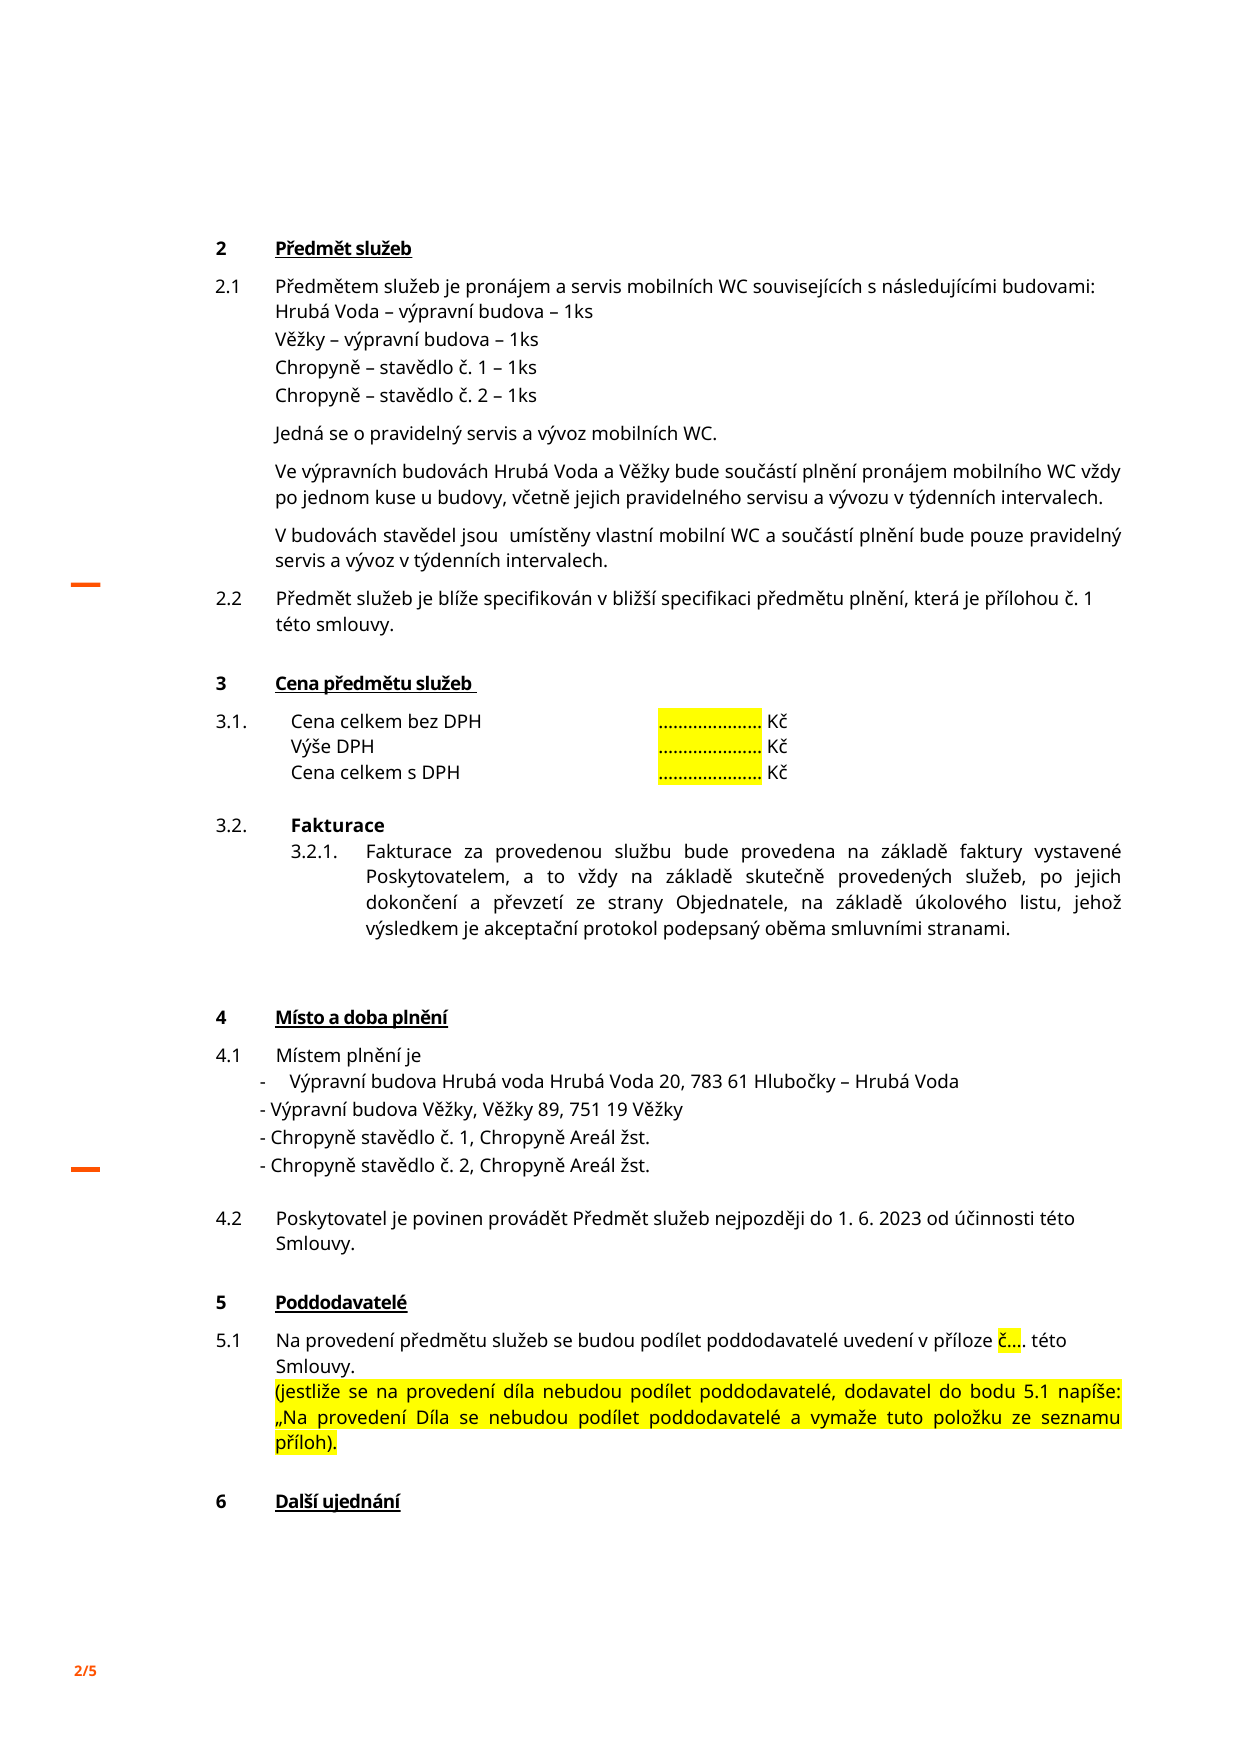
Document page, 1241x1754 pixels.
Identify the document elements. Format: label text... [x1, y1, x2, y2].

subtitle Předmětem služeb je pronájem a servis mobilních WC souvisejících s následujícími budovami: [215, 273, 1122, 298]
list Cena celkem s DPH ………………… Kč [291, 759, 658, 785]
subtitle Předmět služeb [216, 235, 1122, 261]
subtitle Poskytovatel je povinen provádět Předmět služeb nejpozději do 1. 6. 2023 od účinnosti této Smlouvy. [216, 1205, 1122, 1256]
list Fakturace za provedenou službu bude provedena na základě faktury vystavené Poskytovatelem, a to vždy na základě skutečně provedených služeb, po jejich dokončení a převzetí ze strany Objednatele, na základě úkolového listu, jehož výsledkem je akceptační protokol podepsaný oběma smluvními stranami. [291, 838, 1122, 940]
subtitle Místo a doba plnění [216, 1004, 1122, 1030]
text Věžky – výpravní budova – 1ks [275, 327, 1122, 352]
subtitle Další ujednání [216, 1488, 1122, 1514]
list Cena celkem s DPH ………………… Kč [762, 759, 1122, 785]
text - Výpravní budova Hrubá voda Hrubá Voda 20, 783 61 Hlubočky – Hrubá Voda [216, 1068, 1122, 1093]
text V budovách stavědel jsou umístěny vlastní mobilní WC a součástí plnění bude pouze pravidelný servis a vývoz v týdenních intervalech. [275, 522, 1122, 573]
text Ve výpravních budovách Hrubá Voda a Věžky bude součástí plnění pronájem mobilního WC vždy po jednom kuse u budovy, včetně jejich pravidelného servisu a vývozu v týdenních intervalech. [275, 459, 1122, 510]
list Cena celkem bez DPH ………………… Kč [762, 708, 1122, 734]
text - Výpravní budova Věžky, Věžky 89, 751 19 Věžky [216, 1096, 1122, 1121]
text Jedná se o pravidelný servis a vývoz mobilních WC. [275, 421, 1122, 446]
text - Chropyně stavědlo č. 2, Chropyně Areál žst. [216, 1152, 1122, 1177]
text (jestliže se na provedení díla nebudou podílet poddodavatelé, dodavatel do bodu 5.1 napíše: „Na provedení Díla se nebudou podílet poddodavatelé a vymaže tuto položku ze seznamu příloh). [275, 1429, 1122, 1455]
subtitle Cena předmětu služeb [216, 670, 1122, 696]
list Výše DPH ………………… Kč [291, 734, 658, 759]
subtitle Místem plnění je [216, 1042, 1122, 1068]
text Chropyně – stavědlo č. 1 – 1ks [275, 354, 1122, 380]
text - Chropyně stavědlo č. 1, Chropyně Areál žst. [216, 1124, 1122, 1149]
list Výše DPH ………………… Kč [762, 734, 1122, 759]
subtitle Na provedení předmětu služeb se budou podílet poddodavatelé uvedení v příloze č…. této Smlouvy. [216, 1327, 1122, 1378]
subtitle Poddodavatelé [216, 1289, 1122, 1315]
list Cena celkem bez DPH ………………… Kč [216, 708, 658, 734]
subtitle Předmět služeb je blíže specifikován v bližší specifikaci předmětu plnění, která je přílohou č. 1 této smlouvy. [216, 586, 1122, 637]
list Fakturace [216, 813, 1122, 838]
text Hrubá Voda – výpravní budova – 1ks [275, 298, 1122, 324]
text Chropyně – stavědlo č. 2 – 1ks [275, 383, 1122, 408]
